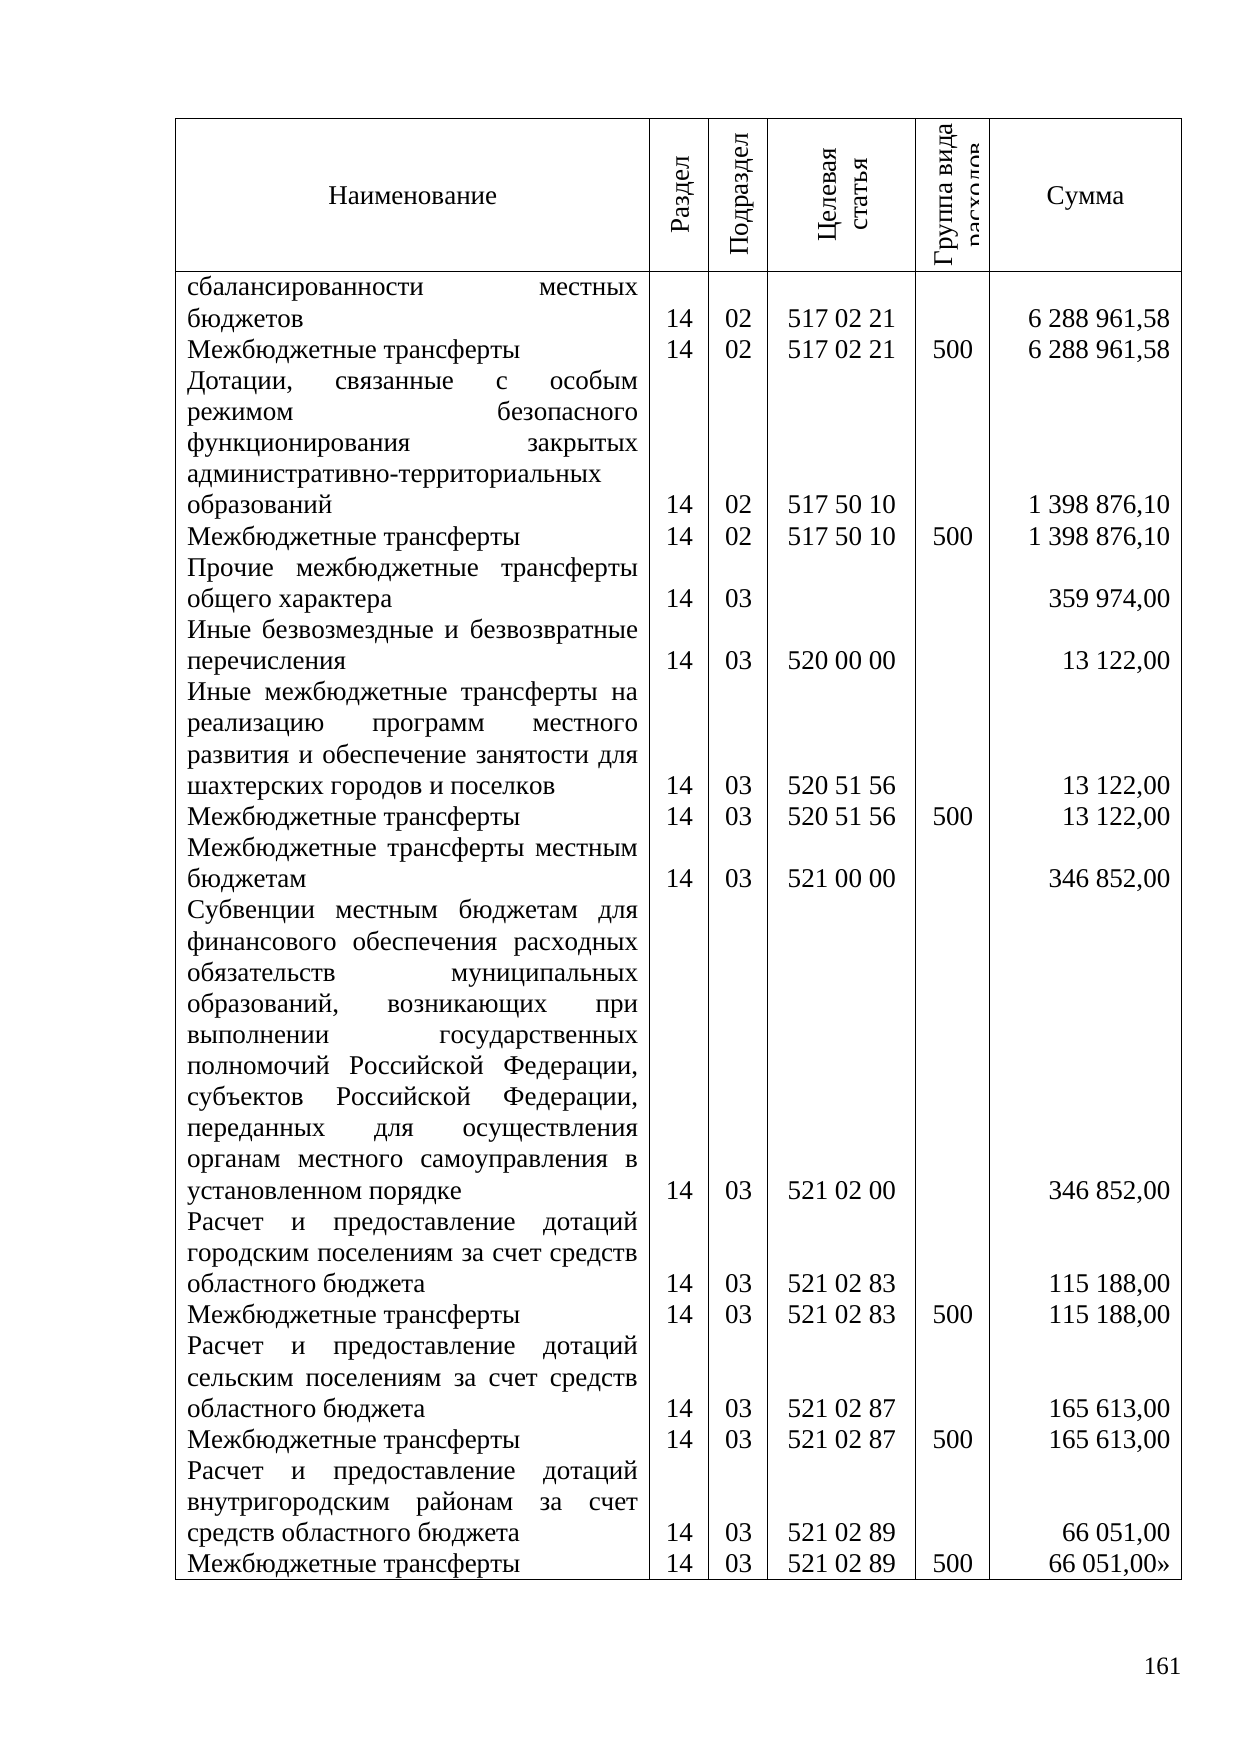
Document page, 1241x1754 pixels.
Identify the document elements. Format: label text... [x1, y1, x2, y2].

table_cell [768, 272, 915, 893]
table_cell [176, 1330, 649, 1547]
table_header Целевая статья [768, 119, 915, 271]
table_header Раздел [650, 119, 708, 271]
table_header Группа вида расходов [916, 119, 989, 271]
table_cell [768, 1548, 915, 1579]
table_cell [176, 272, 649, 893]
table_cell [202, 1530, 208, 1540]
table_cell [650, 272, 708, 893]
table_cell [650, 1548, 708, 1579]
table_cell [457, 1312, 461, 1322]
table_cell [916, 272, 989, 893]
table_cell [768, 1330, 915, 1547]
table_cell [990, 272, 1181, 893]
table_header Сумма [990, 119, 1181, 271]
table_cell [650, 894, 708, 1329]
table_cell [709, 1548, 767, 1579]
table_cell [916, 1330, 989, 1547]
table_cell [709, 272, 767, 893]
table_header Подраздел [709, 119, 767, 271]
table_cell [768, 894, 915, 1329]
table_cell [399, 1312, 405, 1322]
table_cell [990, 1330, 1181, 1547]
table_header Наименование [176, 119, 649, 271]
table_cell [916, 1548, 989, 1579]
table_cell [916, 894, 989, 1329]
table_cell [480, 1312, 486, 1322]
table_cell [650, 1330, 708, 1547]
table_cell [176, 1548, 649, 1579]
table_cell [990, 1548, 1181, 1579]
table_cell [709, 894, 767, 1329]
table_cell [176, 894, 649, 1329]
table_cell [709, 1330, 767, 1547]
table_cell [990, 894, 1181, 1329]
